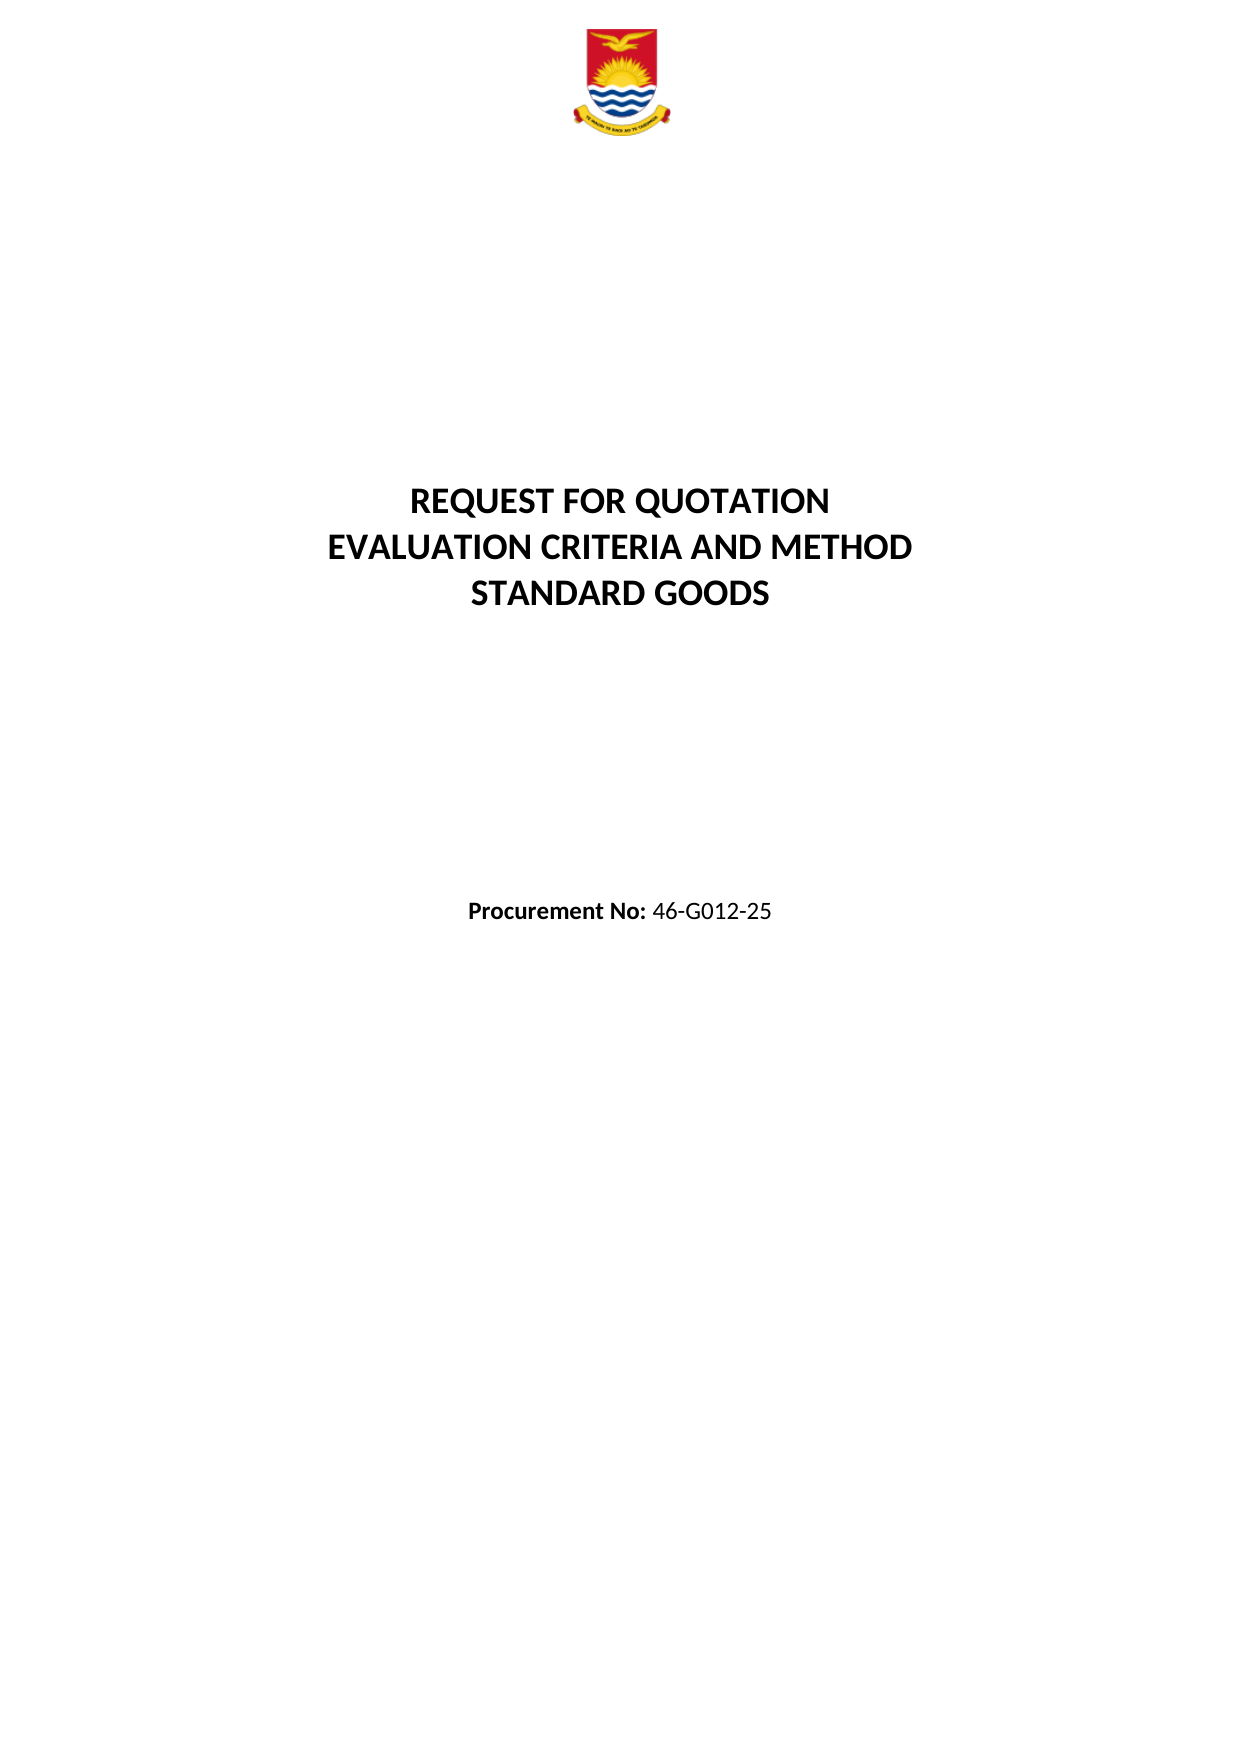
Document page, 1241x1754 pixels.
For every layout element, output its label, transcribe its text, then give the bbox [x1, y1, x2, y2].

picture [573, 29, 671, 136]
subtitle Procurement No: 46-G012-25 [120, 895, 1120, 925]
subtitle REQUEST FOR QUOTATION EVALUATION CRITERIA AND METHOD STANDARD GOODS [120, 477, 1120, 614]
